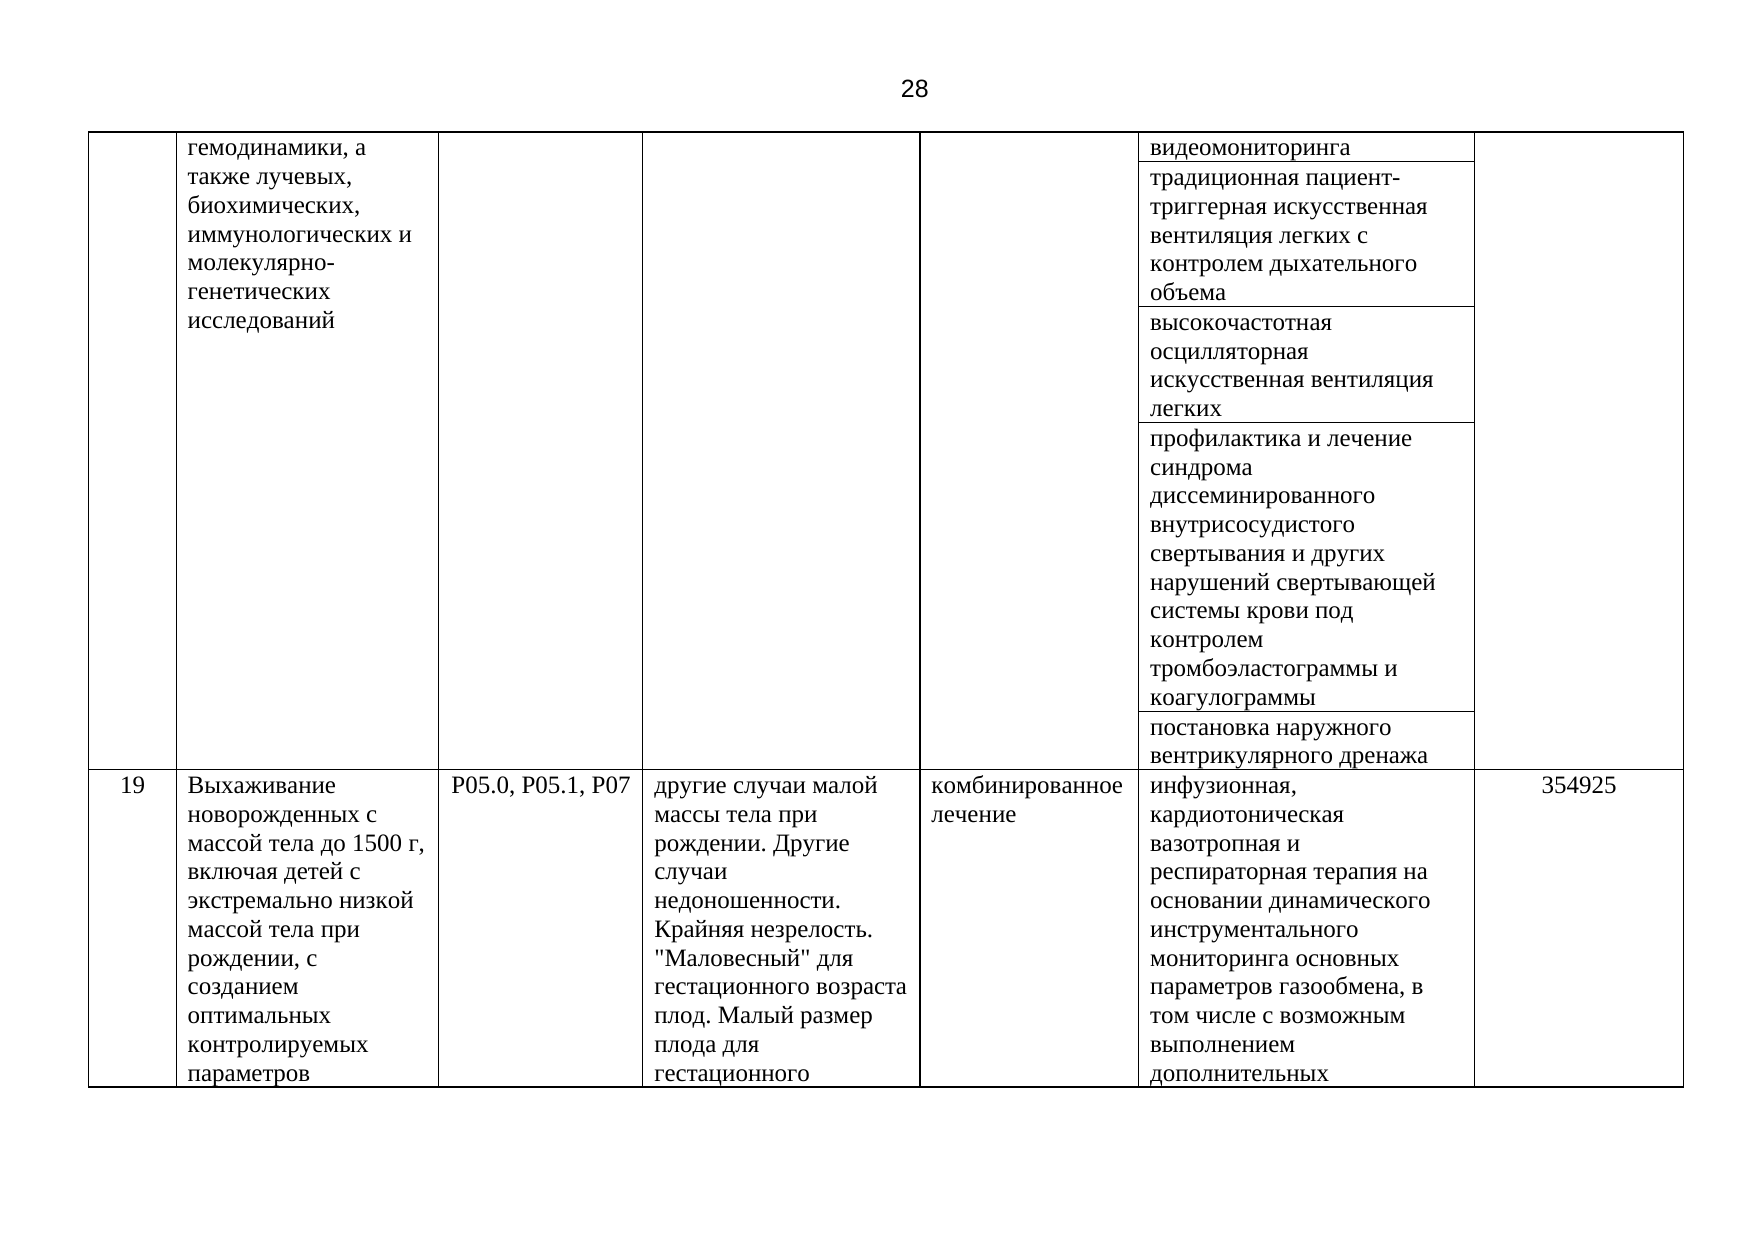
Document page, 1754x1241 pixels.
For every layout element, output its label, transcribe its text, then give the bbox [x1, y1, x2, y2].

table_cell традиционная пациент-триггерная искусственная вентиляция легких с контролем дыхательного объема [1139, 162, 1474, 306]
table_cell высокочастотная осцилляторная искусственная вентиляция легких [1139, 307, 1474, 422]
table_cell P05.0, P05.1, P07 [439, 770, 642, 1086]
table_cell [177, 770, 438, 1086]
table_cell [1139, 133, 1474, 161]
table_cell 354925 [1475, 770, 1683, 1086]
table_cell 19 [89, 770, 176, 1086]
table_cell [643, 770, 919, 1086]
table_cell профилактика и лечение синдрома диссеминированного внутрисосудистого свертывания и других нарушений свертывающей системы крови под контролем тромбоэластограммы и коагулограммы [1139, 423, 1474, 711]
table_cell постановка наружного вентрикулярного дренажа [1139, 712, 1474, 769]
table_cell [921, 770, 1138, 1086]
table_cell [1139, 770, 1474, 1086]
